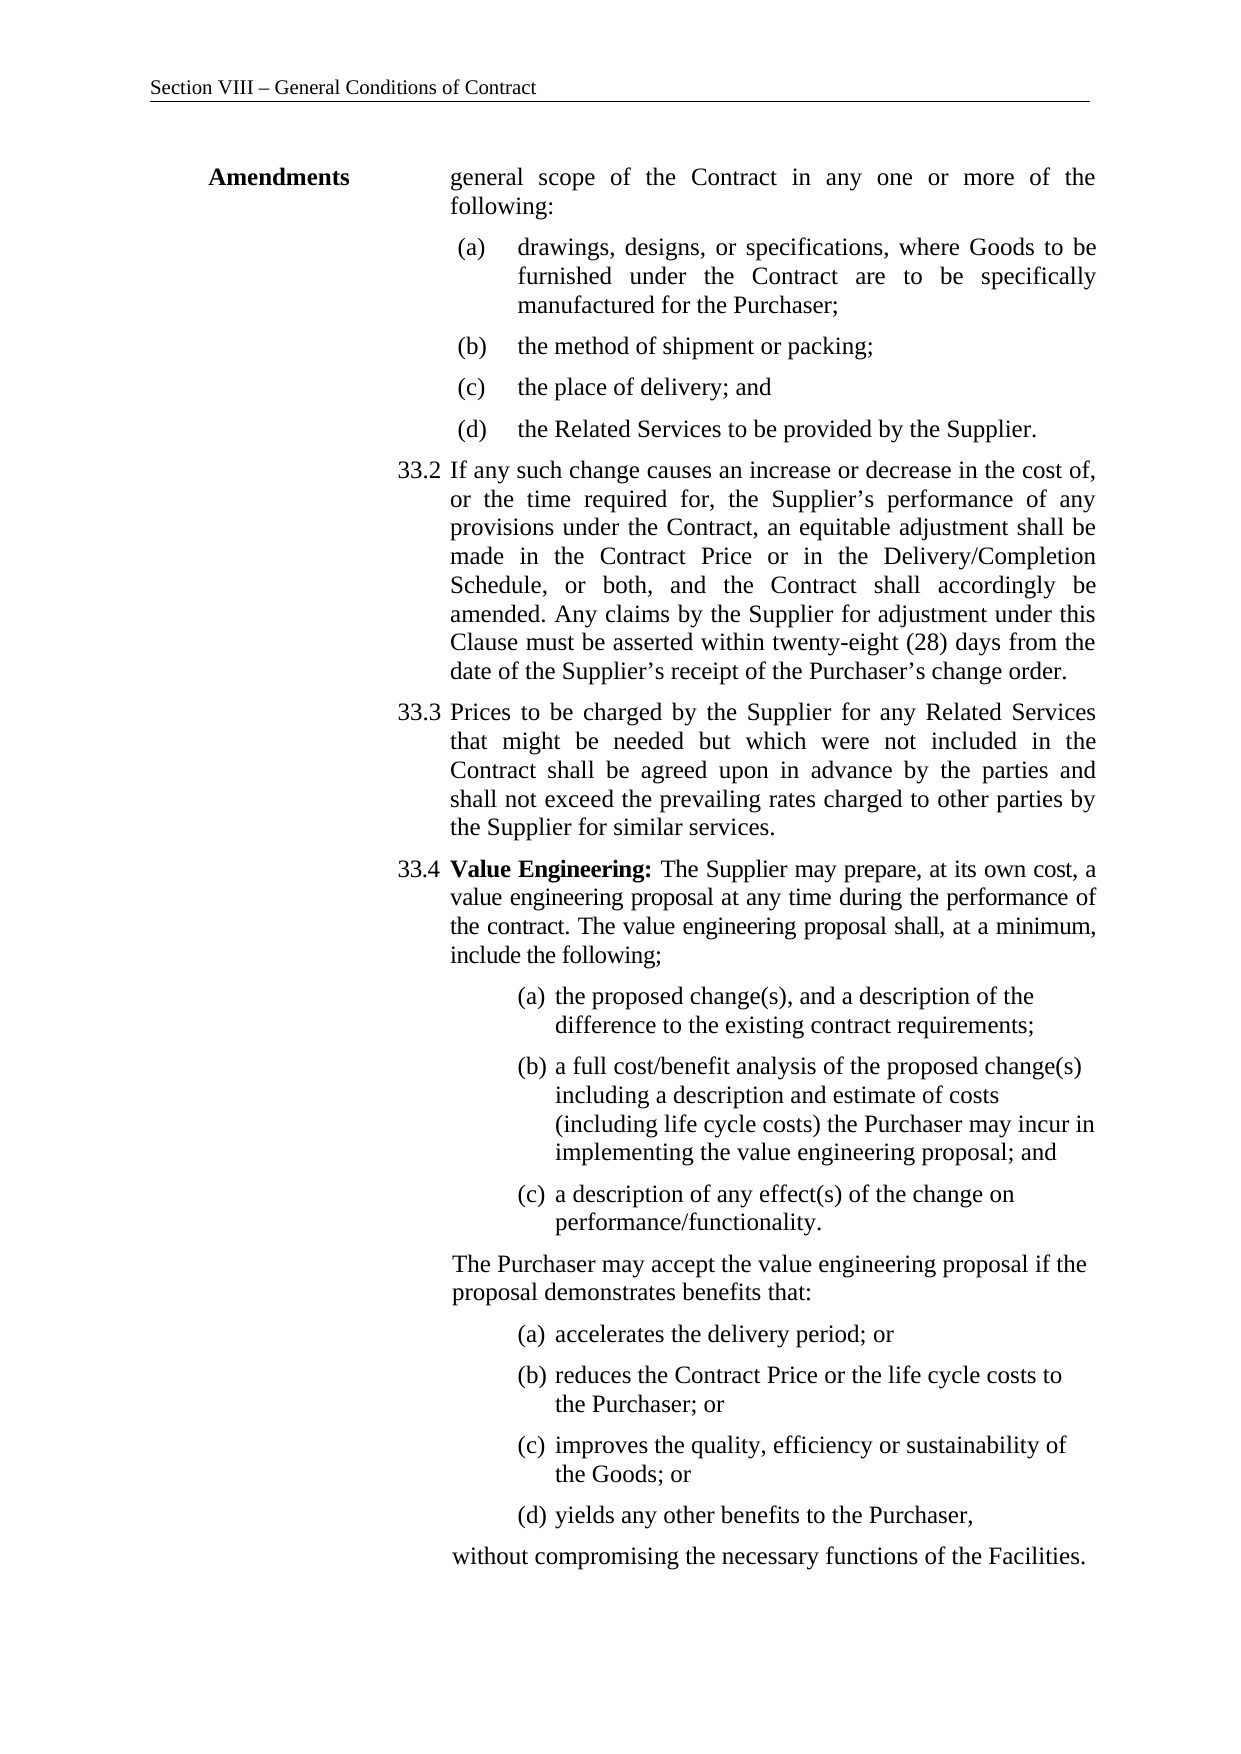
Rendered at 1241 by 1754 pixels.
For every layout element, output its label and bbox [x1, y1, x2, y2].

table_cell [386, 150, 1108, 1582]
table_cell [152, 150, 386, 1582]
